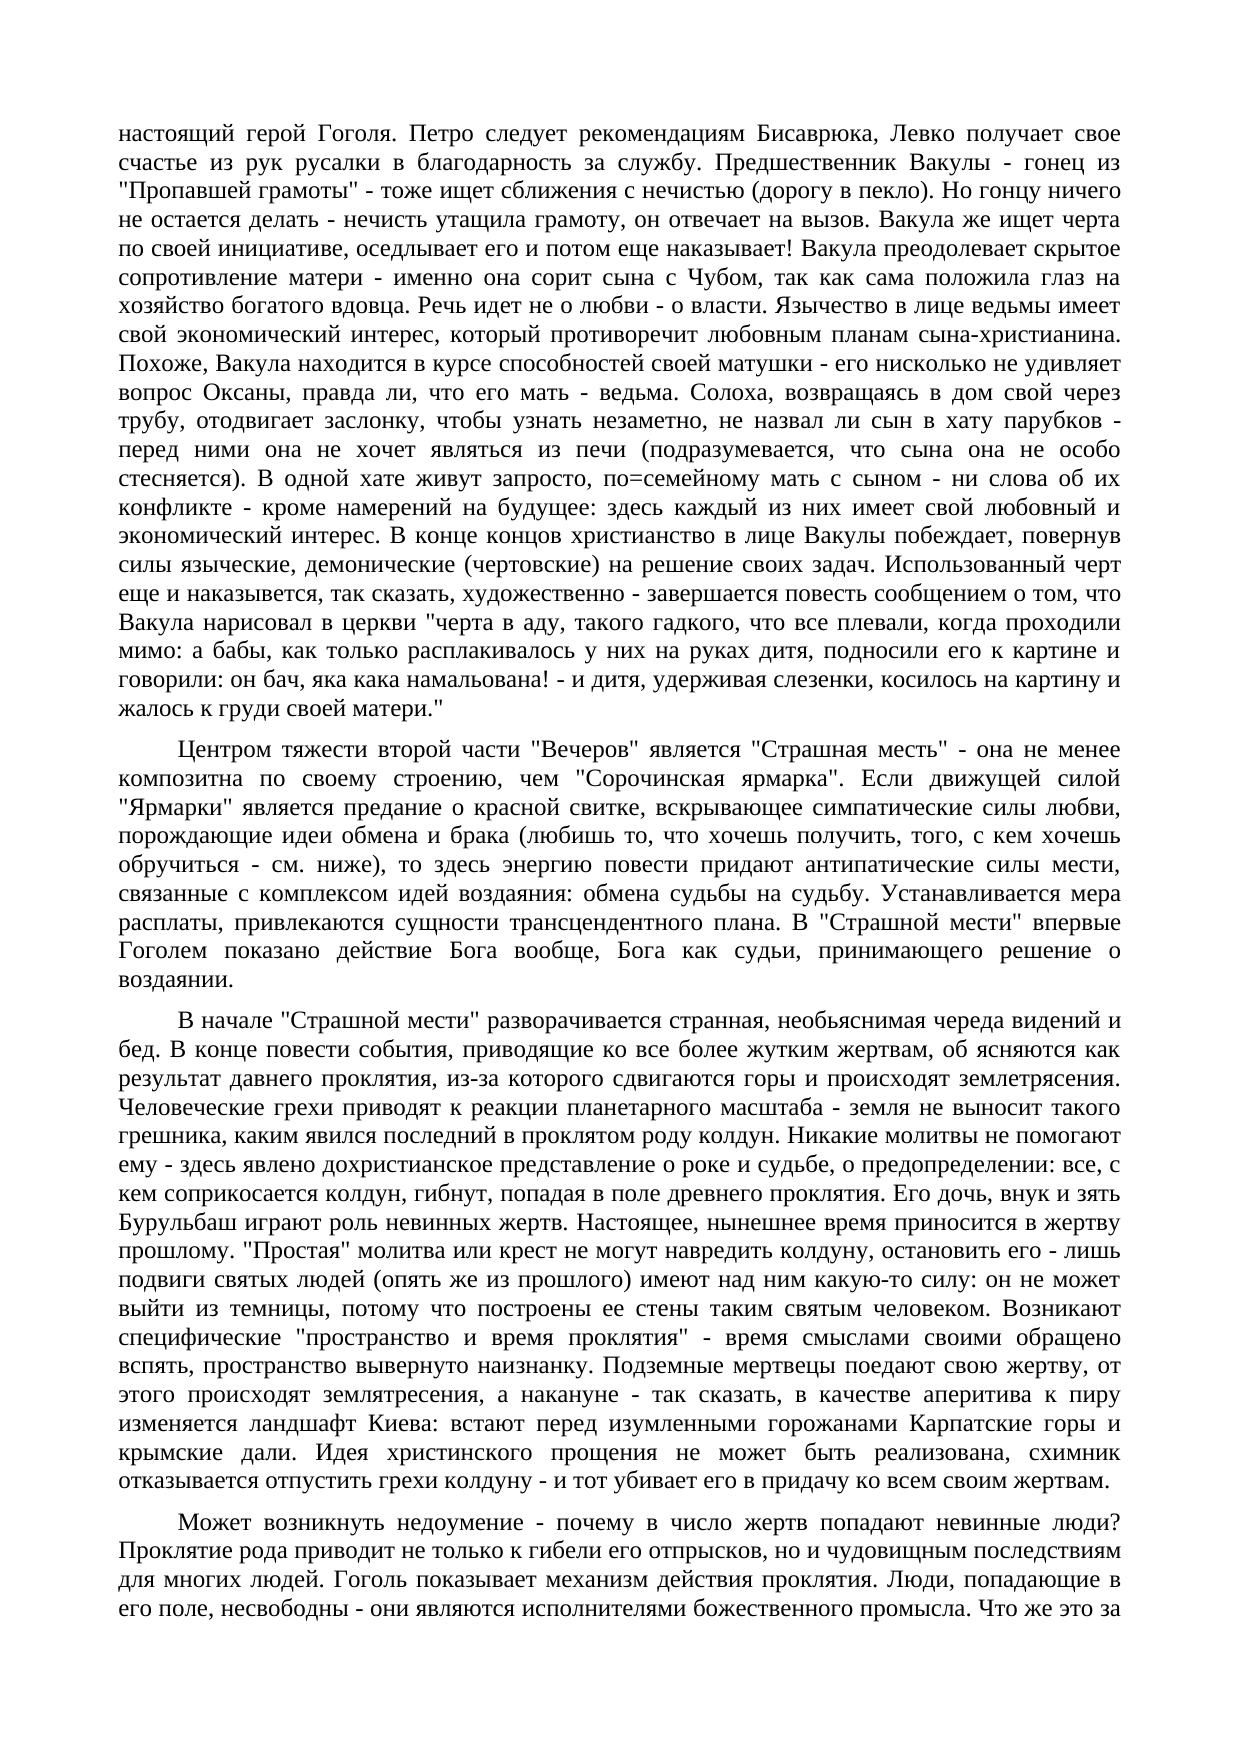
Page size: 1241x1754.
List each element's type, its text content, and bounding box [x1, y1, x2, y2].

text Центром тяжести второй части "Вечеров" является "Страшная месть" - она не менее композитна по своему строению, чем "Сорочинская ярмарка". Если движущей силой "Ярмарки" является предание о красной свитке, вскрывающее симпатические силы любви, порождающие идеи обмена и брака (любишь то, что хочешь получить, того, с кем хочешь обручиться - см. ниже), то здесь энергию повести придают антипатические силы мести, связанные с комплексом идей воздаяния: обмена судьбы на судьбу. Устанавливается мера расплаты, привлекаются сущности трансцендентного плана. В "Страшной мести" впервые Гоголем показано действие Бога вообще, Бога как судьи, принимающего решение о воздаянии. [118, 734, 1122, 993]
text В начале "Страшной мести" разворачивается странная, необьяснимая череда видений и бед. В конце повести события, приводящие ко все более жутким жертвам, об ясняются как результат давнего проклятия, из-за которого сдвигаются горы и происходят землетрясения. Человеческие грехи приводят к реакции планетарного масштаба - земля не выносит такого грешника, каким явился последний в проклятом роду колдун. Никакие молитвы не помогают ему - здесь явлено дохристианское представление о роке и судьбе, о предопределении: все, с кем соприкосается колдун, гибнут, попадая в поле древнего проклятия. Его дочь, внук и зять Бурульбаш играют роль невинных жертв. Настоящее, нынешнее время приносится в жертву прошлому. "Простая" молитва или крест не могут навредить колдуну, остановить его - лишь подвиги святых людей (опять же из прошлого) имеют над ним какую-то силу: он не может выйти из темницы, потому что построены ее стены таким святым человеком. Возникают специфические "пространство и время проклятия" - время смыслами своими обращено вспять, пространство вывернуто наизнанку. Подземные мертвецы поедают свою жертву, от этого происходят землятресения, а накануне - так сказать, в качестве аперитива к пиру изменяется ландшафт Киева: встают перед изумленными горожанами Карпатские горы и крымские дали. Идея христинского прощения не может быть реализована, схимник отказывается отпустить грехи колдуну - и тот убивает его в придачу ко всем своим жертвам. [118, 1006, 1122, 1494]
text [118, 118, 1122, 722]
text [118, 1507, 1122, 1622]
